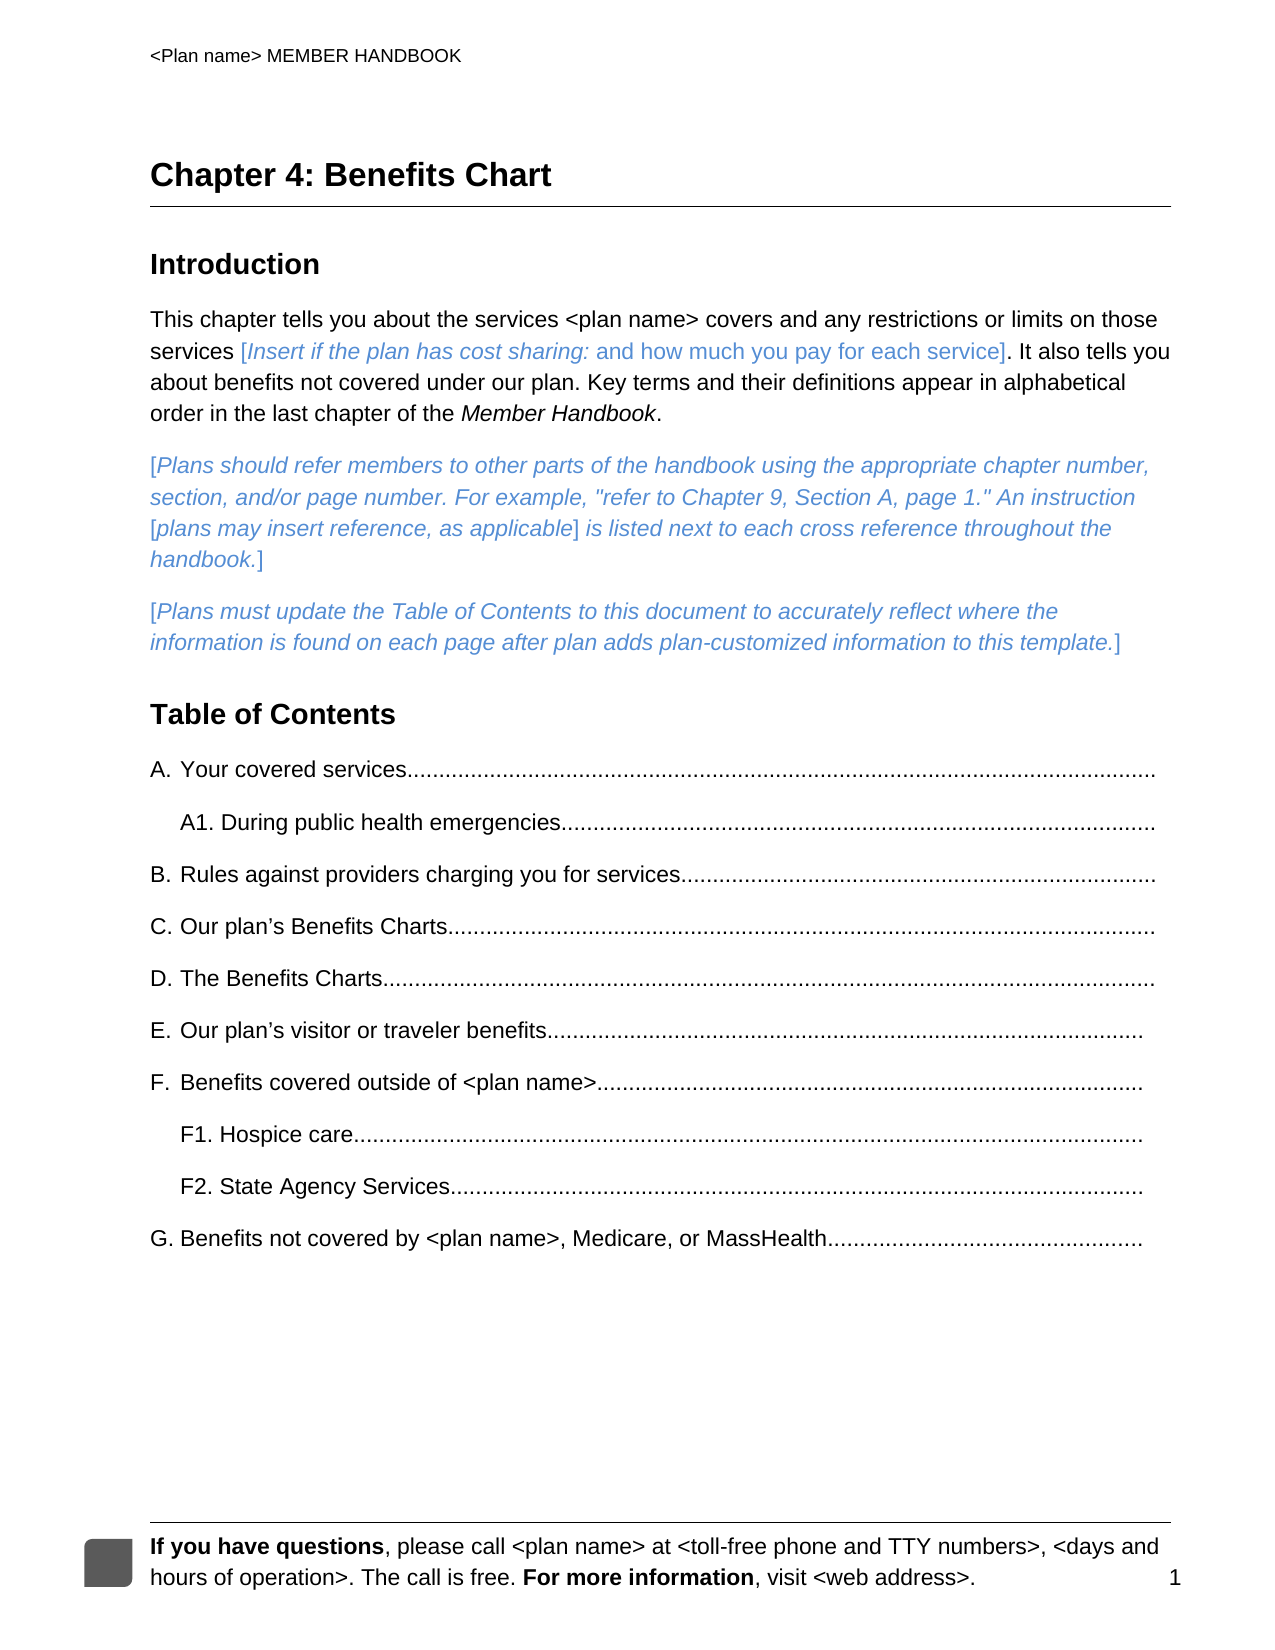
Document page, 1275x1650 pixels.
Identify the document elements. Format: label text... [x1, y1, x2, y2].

text C. Our plan’s Benefits Charts 2 [150, 909, 1096, 940]
text Table of Contents [150, 694, 1171, 732]
text [Plans should refer members to other parts of the handbook using the appropriate chapter number, section, and/or page number. For example, "refer to Chapter 9, Section A, page 1." An instruction [plans may insert reference, as applicable] is listed next to each cross reference throughout the handbook.] [150, 449, 1171, 574]
text B. Rules against providers charging you for services 2 [150, 857, 1096, 888]
text Introduction [150, 244, 1171, 282]
text A1. During public health emergencies 2 [180, 805, 1096, 836]
text F. Benefits covered outside of <plan name> 52 [150, 1065, 1096, 1097]
text This chapter tells you about the services <plan name> covers and any restrictions or limits on those services [Insert if the plan has cost sharing: and how much you pay for each service]. It also tells you about benefits not covered under our plan. Key terms and their definitions appear in alphabetical order in the last chapter of the Member Handbook. [150, 303, 1171, 428]
text A. Your covered services 2 [150, 753, 1096, 784]
text G. Benefits not covered by <plan name>, Medicare, or MassHealth 53 [150, 1222, 1096, 1253]
text [Plans must update the Table of Contents to this document to accurately reflect where the information is found on each page after plan adds plan-customized information to this template.] [150, 594, 1171, 657]
text F1. Hospice care 52 [180, 1117, 1096, 1149]
text D. The Benefits Charts 6 [150, 961, 1096, 992]
text Chapter 4: Benefits Chart [150, 156, 1171, 206]
text F2. State Agency Services 53 [180, 1169, 1096, 1201]
text E. Our plan’s visitor or traveler benefits 52 [150, 1013, 1096, 1044]
